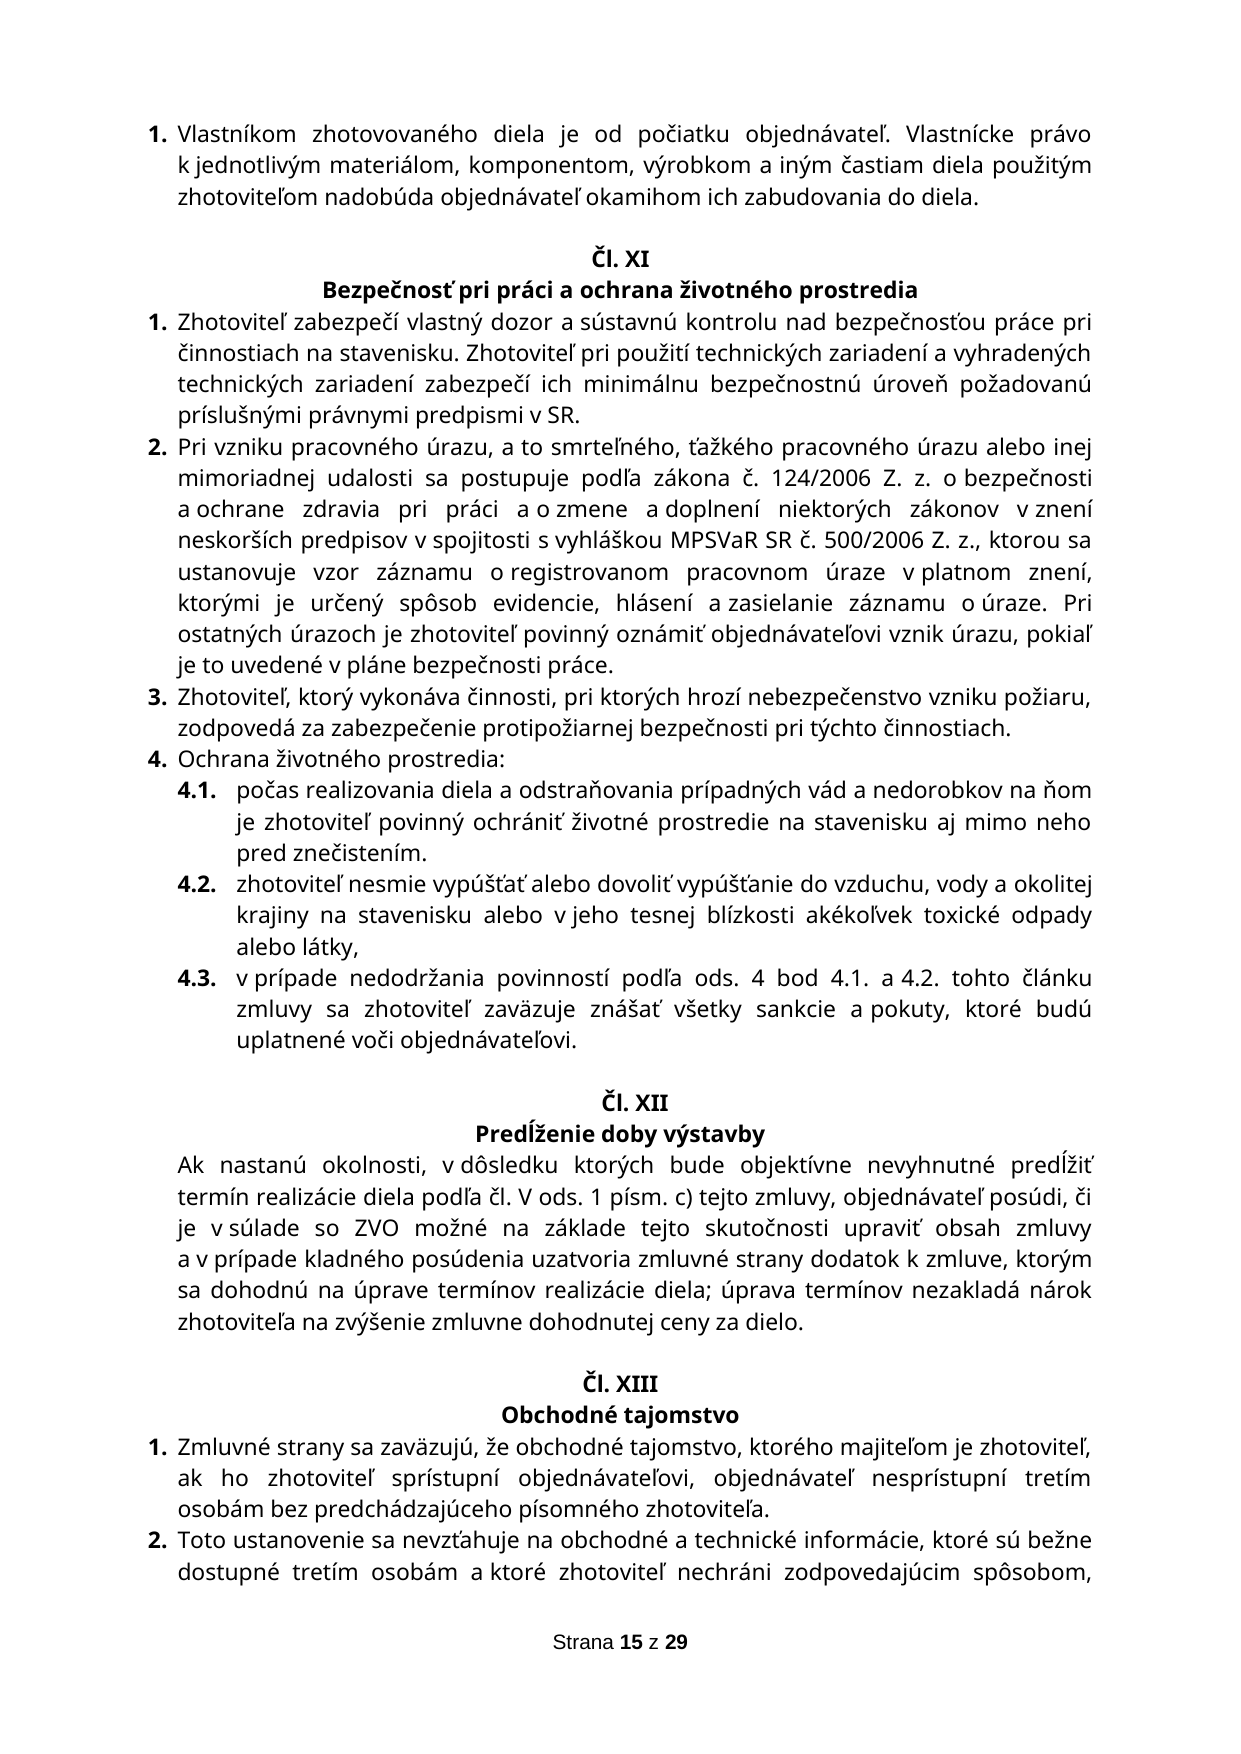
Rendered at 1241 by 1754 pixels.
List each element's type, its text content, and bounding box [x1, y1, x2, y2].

list počas realizovania diela a odstraňovania prípadných vád a nedorobkov na ňom je zhotoviteľ povinný ochrániť životné prostredie na stavenisku aj mimo neho pred znečistením. [177, 774, 1093, 868]
list Zmluvné strany sa zaväzujú, že obchodné tajomstvo, ktorého majiteľom je zhotoviteľ, ak ho zhotoviteľ sprístupní objednávateľovi, objednávateľ nesprístupní tretím osobám bez predchádzajúceho písomného zhotoviteľa. [148, 1431, 1093, 1524]
list zhotoviteľ nesmie vypúšťať alebo dovoliť vypúšťanie do vzduchu, vody a okolitej krajiny na stavenisku alebo v jeho tesnej blízkosti akékoľvek toxické odpady alebo látky, [177, 868, 1093, 962]
list Zhotoviteľ zabezpečí vlastný dozor a sústavnú kontrolu nad bezpečnosťou práce pri činnostiach na stavenisku. Zhotoviteľ pri použití technických zariadení a vyhradených technických zariadení zabezpečí ich minimálnu bezpečnostnú úroveň požadovanú príslušnými právnymi predpismi v SR. [148, 306, 1093, 431]
list Pri vzniku pracovného úrazu, a to smrteľného, ťažkého pracovného úrazu alebo inej mimoriadnej udalosti sa postupuje podľa zákona č. 124/2006 Z. z. o bezpečnosti a ochrane zdravia pri práci a o zmene a doplnení niektorých zákonov v znení neskorších predpisov v spojitosti s vyhláškou MPSVaR SR č. 500/2006 Z. z., ktorou sa ustanovuje vzor záznamu o registrovanom pracovnom úraze v platnom znení, ktorými je určený spôsob evidencie, hlásení a zasielanie záznamu o úraze. Pri ostatných úrazoch je zhotoviteľ povinný oznámiť objednávateľovi vznik úrazu, pokiaľ je to uvedené v pláne bezpečnosti práce. [148, 431, 1093, 681]
text Čl. XII [177, 1087, 1093, 1118]
list Ak nastanú okolnosti, v dôsledku ktorých bude objektívne nevyhnutné predĺžiť termín realizácie diela podľa čl. V ods. 1 písm. c) tejto zmluvy, objednávateľ posúdi, či je v súlade so ZVO možné na základe tejto skutočnosti upraviť obsah zmluvy a v prípade kladného posúdenia uzatvoria zmluvné strany dodatok k zmluve, ktorým sa dohodnú na úprave termínov realizácie diela; úprava termínov nezakladá nárok zhotoviteľa na zvýšenie zmluvne dohodnutej ceny za dielo. [177, 1149, 1093, 1337]
list Zhotoviteľ, ktorý vykonáva činnosti, pri ktorých hrozí nebezpečenstvo vzniku požiaru, zodpovedá za zabezpečenie protipožiarnej bezpečnosti pri týchto činnostiach. [148, 681, 1093, 743]
text Čl. XI [148, 243, 1093, 274]
list Ochrana životného prostredia: [148, 743, 1093, 774]
list v prípade nedodržania povinností podľa ods. 4 bod 4.1. a 4.2. tohto článku zmluvy sa zhotoviteľ zaväzuje znášať všetky sankcie a pokuty, ktoré budú uplatnené voči objednávateľovi. [177, 962, 1093, 1056]
text Predĺženie doby výstavby [148, 1118, 1093, 1149]
list Vlastníkom zhotovovaného diela je od počiatku objednávateľ. Vlastnícke právo k jednotlivým materiálom, komponentom, výrobkom a iným častiam diela použitým zhotoviteľom nadobúda objednávateľ okamihom ich zabudovania do diela. [148, 118, 1093, 212]
text Obchodné tajomstvo [148, 1399, 1093, 1431]
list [148, 1524, 1093, 1587]
text Bezpečnosť pri práci a ochrana životného prostredia [148, 274, 1093, 306]
text Čl. XIII [148, 1368, 1093, 1399]
